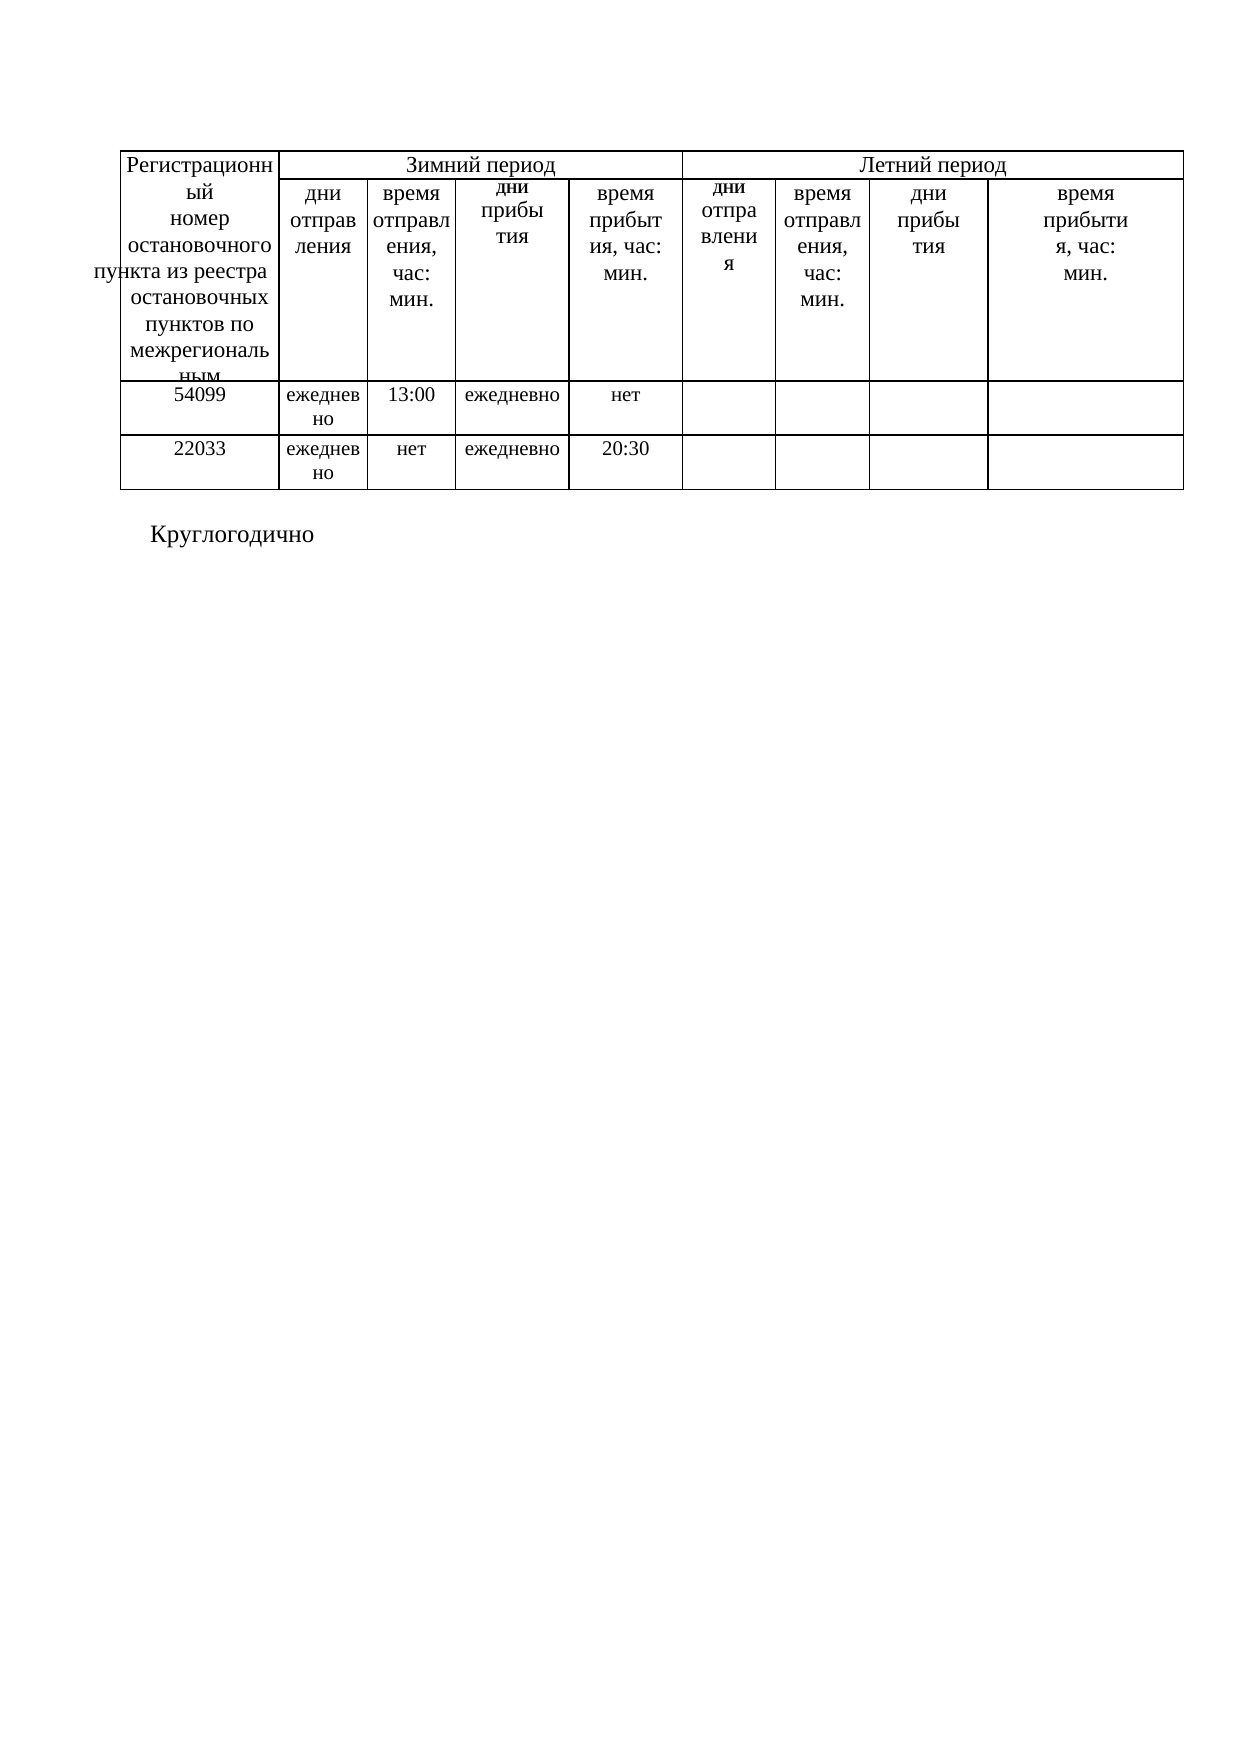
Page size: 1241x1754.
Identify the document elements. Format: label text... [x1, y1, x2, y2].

table_cell время отправл ения, час: мин. [776, 180, 869, 380]
table_cell [683, 436, 775, 489]
table_cell ДНИ прибы тия [456, 180, 568, 380]
table_cell время прибыти я, час: мин. [989, 180, 1183, 380]
table_cell 13:00 [368, 382, 455, 434]
table_cell [989, 382, 1183, 434]
table_cell [870, 436, 987, 489]
table_cell 54099 [121, 382, 278, 434]
table_header Летний период [683, 152, 1183, 178]
table_cell нет [570, 382, 682, 434]
table_cell [683, 382, 775, 434]
table_cell дни отправ ления [280, 180, 367, 380]
table_cell [776, 436, 869, 489]
table_cell дни прибы тия [870, 180, 987, 380]
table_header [121, 152, 278, 380]
table_cell 20:30 [570, 436, 682, 489]
table_cell ежедневно [280, 436, 367, 489]
table_header Зимний период [280, 152, 682, 178]
table_cell [776, 382, 869, 434]
table_cell время отправл ения, час: мин. [368, 180, 455, 380]
table_cell ежедневно [456, 436, 568, 489]
table_cell нет [368, 436, 455, 489]
table_cell [870, 382, 987, 434]
table_cell ежедневно [456, 382, 568, 434]
table_cell ежедневно [280, 382, 367, 434]
text Круглогодично [150, 519, 1090, 548]
table_cell 22033 [121, 436, 278, 489]
table_cell ДНИ отпра влени я [683, 180, 775, 380]
table_cell [989, 436, 1183, 489]
table_cell время прибыт ия, час: мин. [570, 180, 682, 380]
